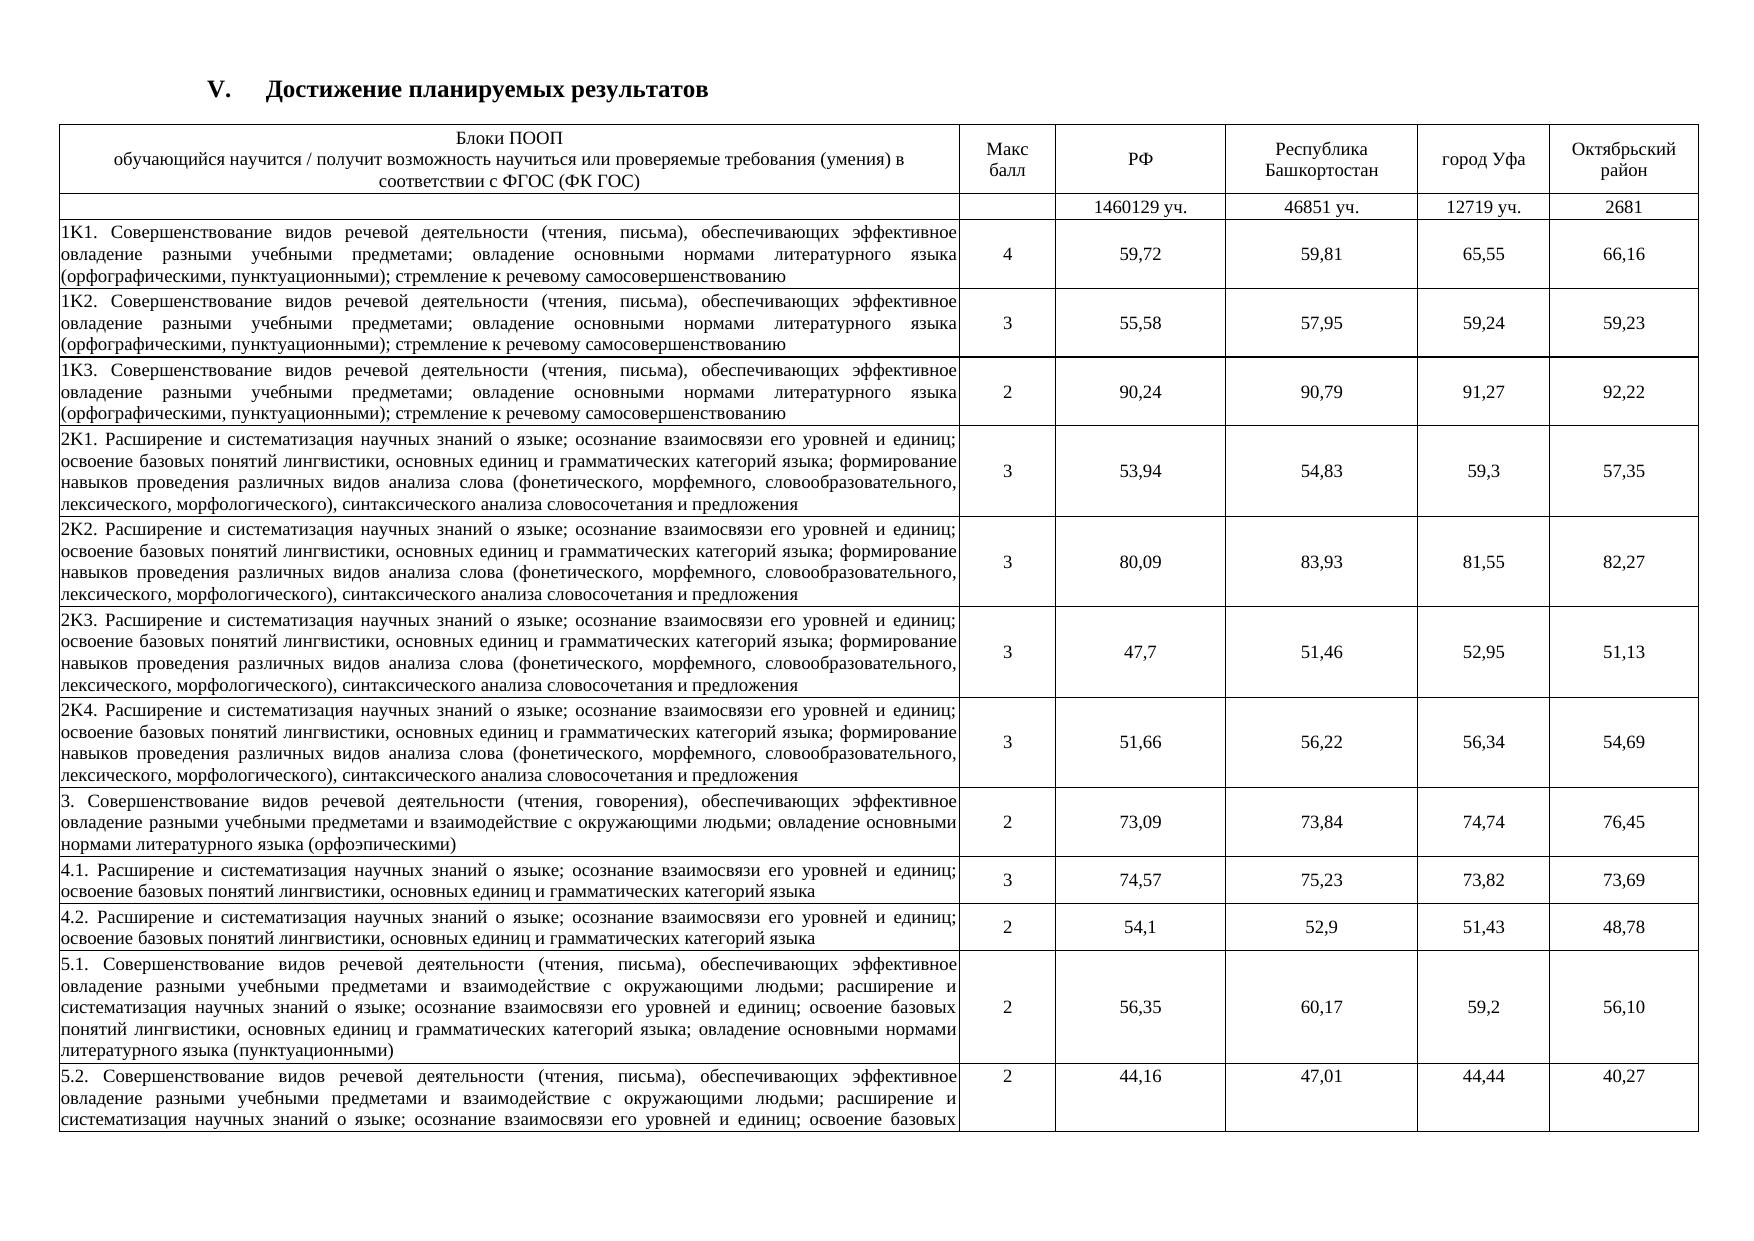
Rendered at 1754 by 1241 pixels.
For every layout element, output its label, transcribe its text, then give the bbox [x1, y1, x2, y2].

table_cell 2 [960, 951, 1055, 1062]
table_cell 60,17 [1226, 951, 1417, 1062]
list Достижение планируемых результатов [148, 74, 1683, 103]
table_cell 3 [960, 289, 1055, 356]
table_cell 1460129 уч. [1056, 194, 1225, 219]
table_cell 73,09 [1056, 788, 1225, 856]
table_cell 51,46 [1226, 607, 1417, 697]
table_cell 47,01 [1226, 1064, 1417, 1131]
table_cell 2681 [1550, 194, 1698, 219]
table_cell 55,58 [1056, 289, 1225, 356]
table_cell [60, 194, 959, 219]
table_cell 57,95 [1226, 289, 1417, 356]
table_cell 56,34 [1418, 698, 1549, 787]
table_cell 51,43 [1418, 904, 1549, 950]
table_cell 59,81 [1226, 220, 1417, 288]
table_cell 4 [960, 220, 1055, 288]
table_cell 12719 уч. [1418, 194, 1549, 219]
table_cell 82,27 [1550, 517, 1698, 606]
table_cell 51,13 [1550, 607, 1698, 697]
table_cell 48,78 [1550, 904, 1698, 950]
table_cell 56,22 [1226, 698, 1417, 787]
table_cell 3. Совершенствование видов речевой деятельности (чтения, говорения), обеспечивающих эффективное овладение разными учебными предметами и взаимодействие с окружающими людьми; овладение основными нормами литературного языка (орфоэпическими) [60, 788, 959, 856]
table_cell 83,93 [1226, 517, 1417, 606]
table_cell 74,57 [1056, 857, 1225, 903]
table_cell 3 [960, 517, 1055, 606]
table_cell 2 [960, 904, 1055, 950]
table_cell 2K2. Расширение и систематизация научных знаний о языке; осознание взаимосвязи его уровней и единиц; освоение базовых понятий лингвистики, основных единиц и грамматических категорий языка; формирование навыков проведения различных видов анализа слова (фонетического, морфемного, словообразовательного, лексического, морфологического), синтаксического анализа словосочетания и предложения [60, 517, 959, 606]
table_cell 1K2. Совершенствование видов речевой деятельности (чтения, письма), обеспечивающих эффективное овладение разными учебными предметами; овладение основными нормами литературного языка (орфографическими, пунктуационными); стремление к речевому самосовершенствованию [60, 289, 959, 356]
table_header Макс балл [960, 125, 1055, 193]
table_cell 65,55 [1418, 220, 1549, 288]
table_cell 5.1. Совершенствование видов речевой деятельности (чтения, письма), обеспечивающих эффективное овладение разными учебными предметами и взаимодействие с окружающими людьми; расширение и систематизация научных знаний о языке; осознание взаимосвязи его уровней и единиц; освоение базовых понятий лингвистики, основных единиц и грамматических категорий языка; овладение основными нормами литературного языка (пунктуационными) [60, 951, 959, 1062]
table_cell 90,79 [1226, 358, 1417, 425]
table_cell 4.2. Расширение и систематизация научных знаний о языке; осознание взаимосвязи его уровней и единиц; освоение базовых понятий лингвистики, основных единиц и грамматических категорий языка [60, 904, 959, 950]
table_cell 75,23 [1226, 857, 1417, 903]
table_cell 2K3. Расширение и систематизация научных знаний о языке; осознание взаимосвязи его уровней и единиц; освоение базовых понятий лингвистики, основных единиц и грамматических категорий языка; формирование навыков проведения различных видов анализа слова (фонетического, морфемного, словообразовательного, лексического, морфологического), синтаксического анализа словосочетания и предложения [60, 607, 959, 697]
table_cell 56,10 [1550, 951, 1698, 1062]
table_header Республика Башкортостан [1226, 125, 1417, 193]
table_cell 2K4. Расширение и систематизация научных знаний о языке; осознание взаимосвязи его уровней и единиц; освоение базовых понятий лингвистики, основных единиц и грамматических категорий языка; формирование навыков проведения различных видов анализа слова (фонетического, морфемного, словообразовательного, лексического, морфологического), синтаксического анализа словосочетания и предложения [60, 698, 959, 787]
table_cell 1K3. Совершенствование видов речевой деятельности (чтения, письма), обеспечивающих эффективное овладение разными учебными предметами; овладение основными нормами литературного языка (орфографическими, пунктуационными); стремление к речевому самосовершенствованию [60, 358, 959, 425]
table_cell 90,24 [1056, 358, 1225, 425]
table_cell 44,16 [1056, 1064, 1225, 1131]
table_cell 80,09 [1056, 517, 1225, 606]
table_cell 81,55 [1418, 517, 1549, 606]
table_cell 52,95 [1418, 607, 1549, 697]
table_cell 66,16 [1550, 220, 1698, 288]
table_cell 1K1. Совершенствование видов речевой деятельности (чтения, письма), обеспечивающих эффективное овладение разными учебными предметами; овладение основными нормами литературного языка (орфографическими, пунктуационными); стремление к речевому самосовершенствованию [60, 220, 959, 288]
table_header город Уфа [1418, 125, 1549, 193]
table_cell 91,27 [1418, 358, 1549, 425]
table_cell 51,66 [1056, 698, 1225, 787]
table_cell 2 [960, 1064, 1055, 1131]
table_cell 73,82 [1418, 857, 1549, 903]
table_cell 59,2 [1418, 951, 1549, 1062]
table_cell 74,74 [1418, 788, 1549, 856]
table_header Октябрьский район [1550, 125, 1698, 193]
table_cell 73,84 [1226, 788, 1417, 856]
table_cell 59,24 [1418, 289, 1549, 356]
table_cell 52,9 [1226, 904, 1417, 950]
table_header РФ [1056, 125, 1225, 193]
table_cell 53,94 [1056, 426, 1225, 516]
table_cell [960, 194, 1055, 219]
table_cell 3 [960, 698, 1055, 787]
table_cell 54,69 [1550, 698, 1698, 787]
table_cell 3 [960, 426, 1055, 516]
table_cell 3 [960, 607, 1055, 697]
table_cell 4.1. Расширение и систематизация научных знаний о языке; осознание взаимосвязи его уровней и единиц; освоение базовых понятий лингвистики, основных единиц и грамматических категорий языка [60, 857, 959, 903]
table_cell 59,72 [1056, 220, 1225, 288]
table_cell 2 [960, 788, 1055, 856]
table_cell 46851 уч. [1226, 194, 1417, 219]
table_cell 40,27 [1550, 1064, 1698, 1131]
table_cell 2K1. Расширение и систематизация научных знаний о языке; осознание взаимосвязи его уровней и единиц; освоение базовых понятий лингвистики, основных единиц и грамматических категорий языка; формирование навыков проведения различных видов анализа слова (фонетического, морфемного, словообразовательного, лексического, морфологического), синтаксического анализа словосочетания и предложения [60, 426, 959, 516]
table_cell 54,83 [1226, 426, 1417, 516]
table_cell 92,22 [1550, 358, 1698, 425]
table_cell 76,45 [1550, 788, 1698, 856]
table_cell 59,3 [1418, 426, 1549, 516]
table_cell 44,44 [1418, 1064, 1549, 1131]
table_header Блоки ПООП обучающийся научится / получит возможность научиться или проверяемые требования (умения) в соответствии с ФГОС (ФК ГОС) [60, 125, 959, 193]
table_cell 73,69 [1550, 857, 1698, 903]
table_cell 56,35 [1056, 951, 1225, 1062]
table_cell 57,35 [1550, 426, 1698, 516]
table_cell 3 [960, 857, 1055, 903]
table_cell 59,23 [1550, 289, 1698, 356]
table_cell 47,7 [1056, 607, 1225, 697]
table_cell 2 [960, 358, 1055, 425]
table_cell 54,1 [1056, 904, 1225, 950]
